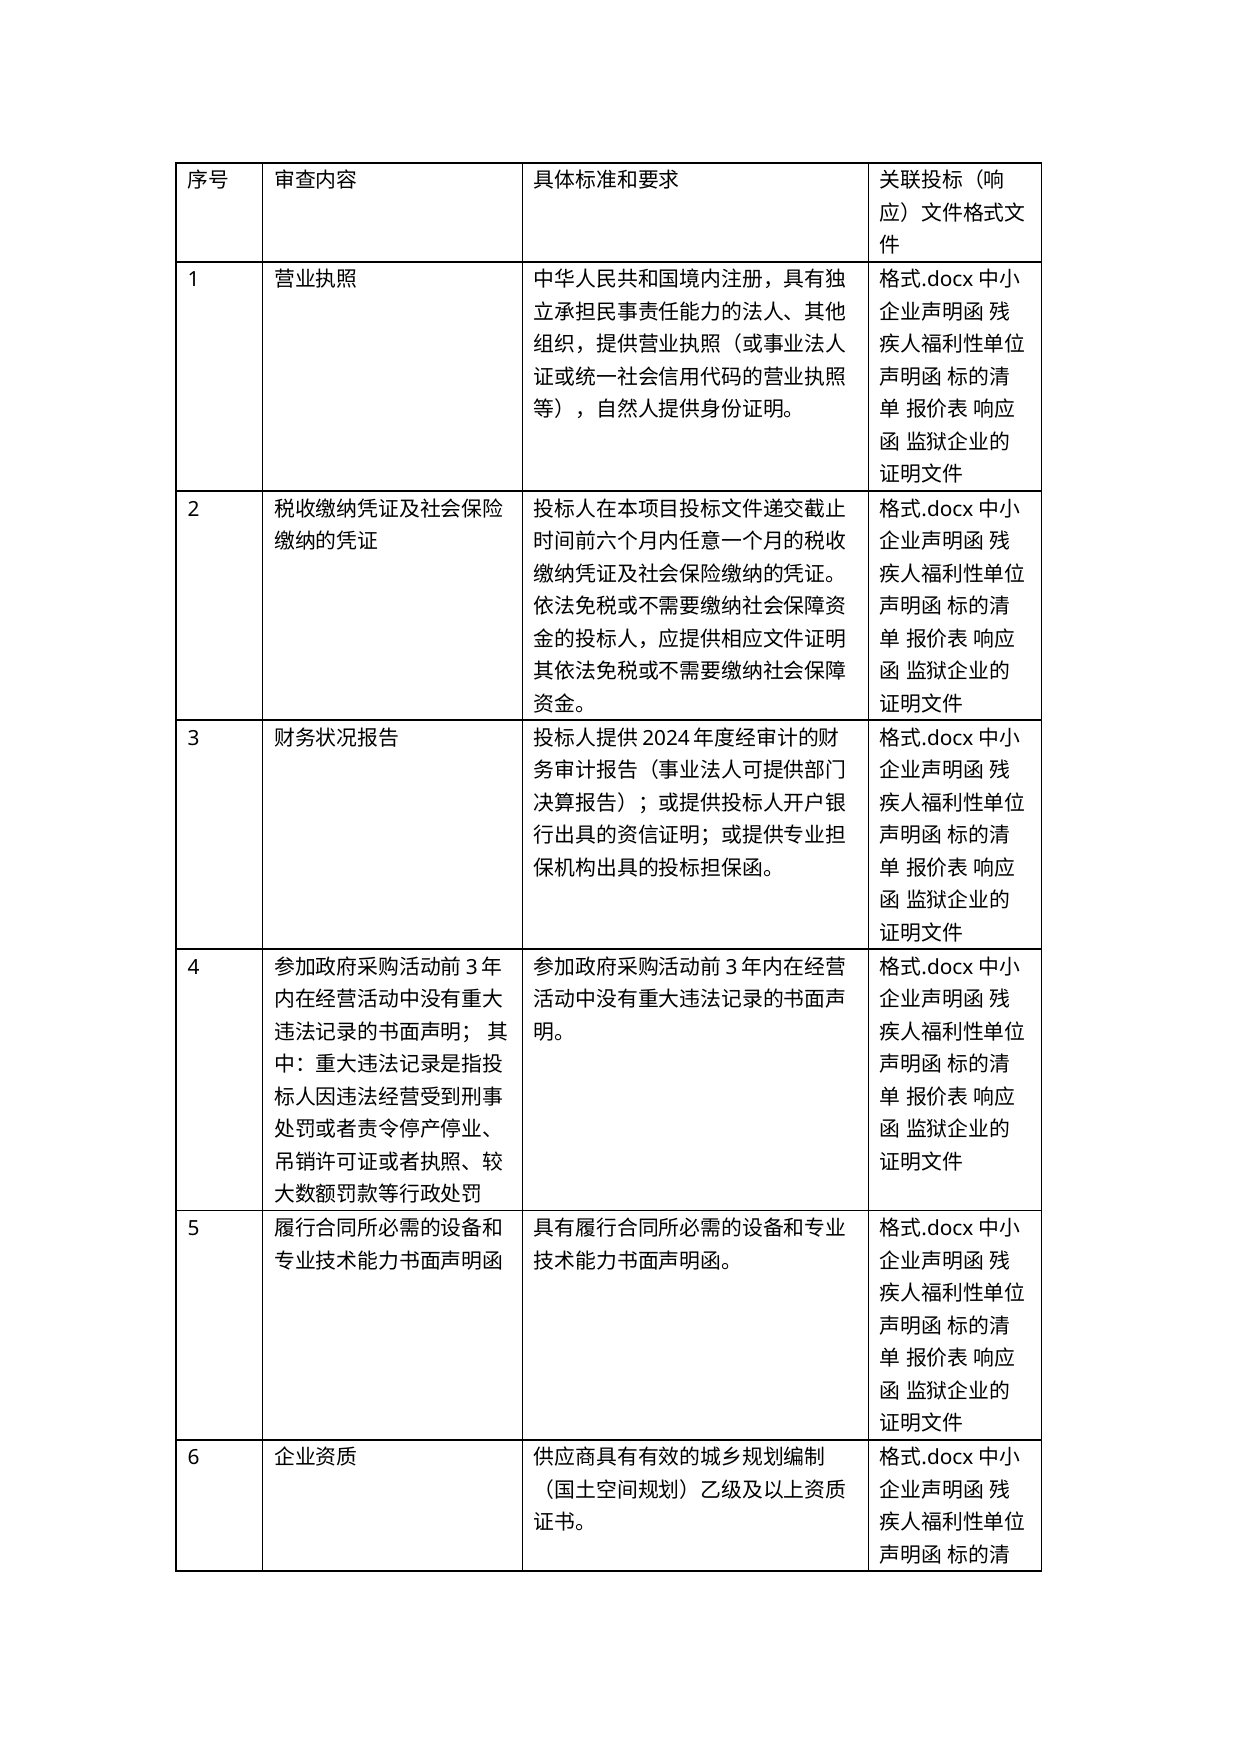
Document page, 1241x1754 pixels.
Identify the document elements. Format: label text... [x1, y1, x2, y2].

table_cell 企业资质 [263, 1441, 522, 1570]
table_cell 财务状况报告 [263, 721, 522, 948]
table_cell 格式.docx 中小企业声明函 残疾人福利性单位声明函 标的清单 报价表 响应函 监狱企业的证明文件 [869, 950, 1041, 1210]
table_header 审查内容 [263, 164, 522, 261]
table_cell 中华人民共和国境内注册，具有独立承担民事责任能力的法人、其他组织，提供营业执照（或事业法人证或统一社会信用代码的营业执照等），自然人提供身份证明。 [523, 263, 868, 490]
table_cell 投标人提供2024年度经审计的财务审计报告（事业法人可提供部门决算报告）；或提供投标人开户银行出具的资信证明；或提供专业担保机构出具的投标担保函。 [523, 721, 868, 948]
table_cell 1 [177, 263, 262, 490]
table_cell 格式.docx 中小企业声明函 残疾人福利性单位声明函 标的清单 报价表 响应函 监狱企业的证明文件 [869, 492, 1041, 719]
table_cell 参加政府采购活动前3年内在经营活动中没有重大违法记录的书面声明。 [523, 950, 868, 1210]
table_cell 2 [177, 492, 262, 719]
table_cell 履行合同所必需的设备和专业技术能力书面声明函 [263, 1211, 522, 1439]
table_header 关联投标（响应）文件格式文件 [869, 164, 1041, 261]
table_header 具体标准和要求 [523, 164, 868, 261]
table_cell 6 [177, 1441, 262, 1570]
table_cell 5 [177, 1211, 262, 1439]
table_cell 税收缴纳凭证及社会保险缴纳的凭证 [263, 492, 522, 719]
table_cell 营业执照 [263, 263, 522, 490]
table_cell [523, 1441, 868, 1570]
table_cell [869, 1441, 1041, 1570]
table_header 序号 [177, 164, 262, 261]
table_cell 具有履行合同所必需的设备和专业技术能力书面声明函。 [523, 1211, 868, 1439]
table_cell 参加政府采购活动前3年内在经营活动中没有重大违法记录的书面声明； 其中：重大违法记录是指投标人因违法经营受到刑事处罚或者责令停产停业、吊销许可证或者执照、较大数额罚款等行政处罚 [263, 950, 522, 1210]
table_cell 3 [177, 721, 262, 948]
table_cell 格式.docx 中小企业声明函 残疾人福利性单位声明函 标的清单 报价表 响应函 监狱企业的证明文件 [869, 721, 1041, 948]
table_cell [869, 1211, 1041, 1439]
table_cell 4 [177, 950, 262, 1210]
table_cell 投标人在本项目投标文件递交截止时间前六个月内任意一个月的税收缴纳凭证及社会保险缴纳的凭证。依法免税或不需要缴纳社会保障资金的投标人，应提供相应文件证明其依法免税或不需要缴纳社会保障资金。 [523, 492, 868, 719]
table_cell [869, 263, 1041, 490]
